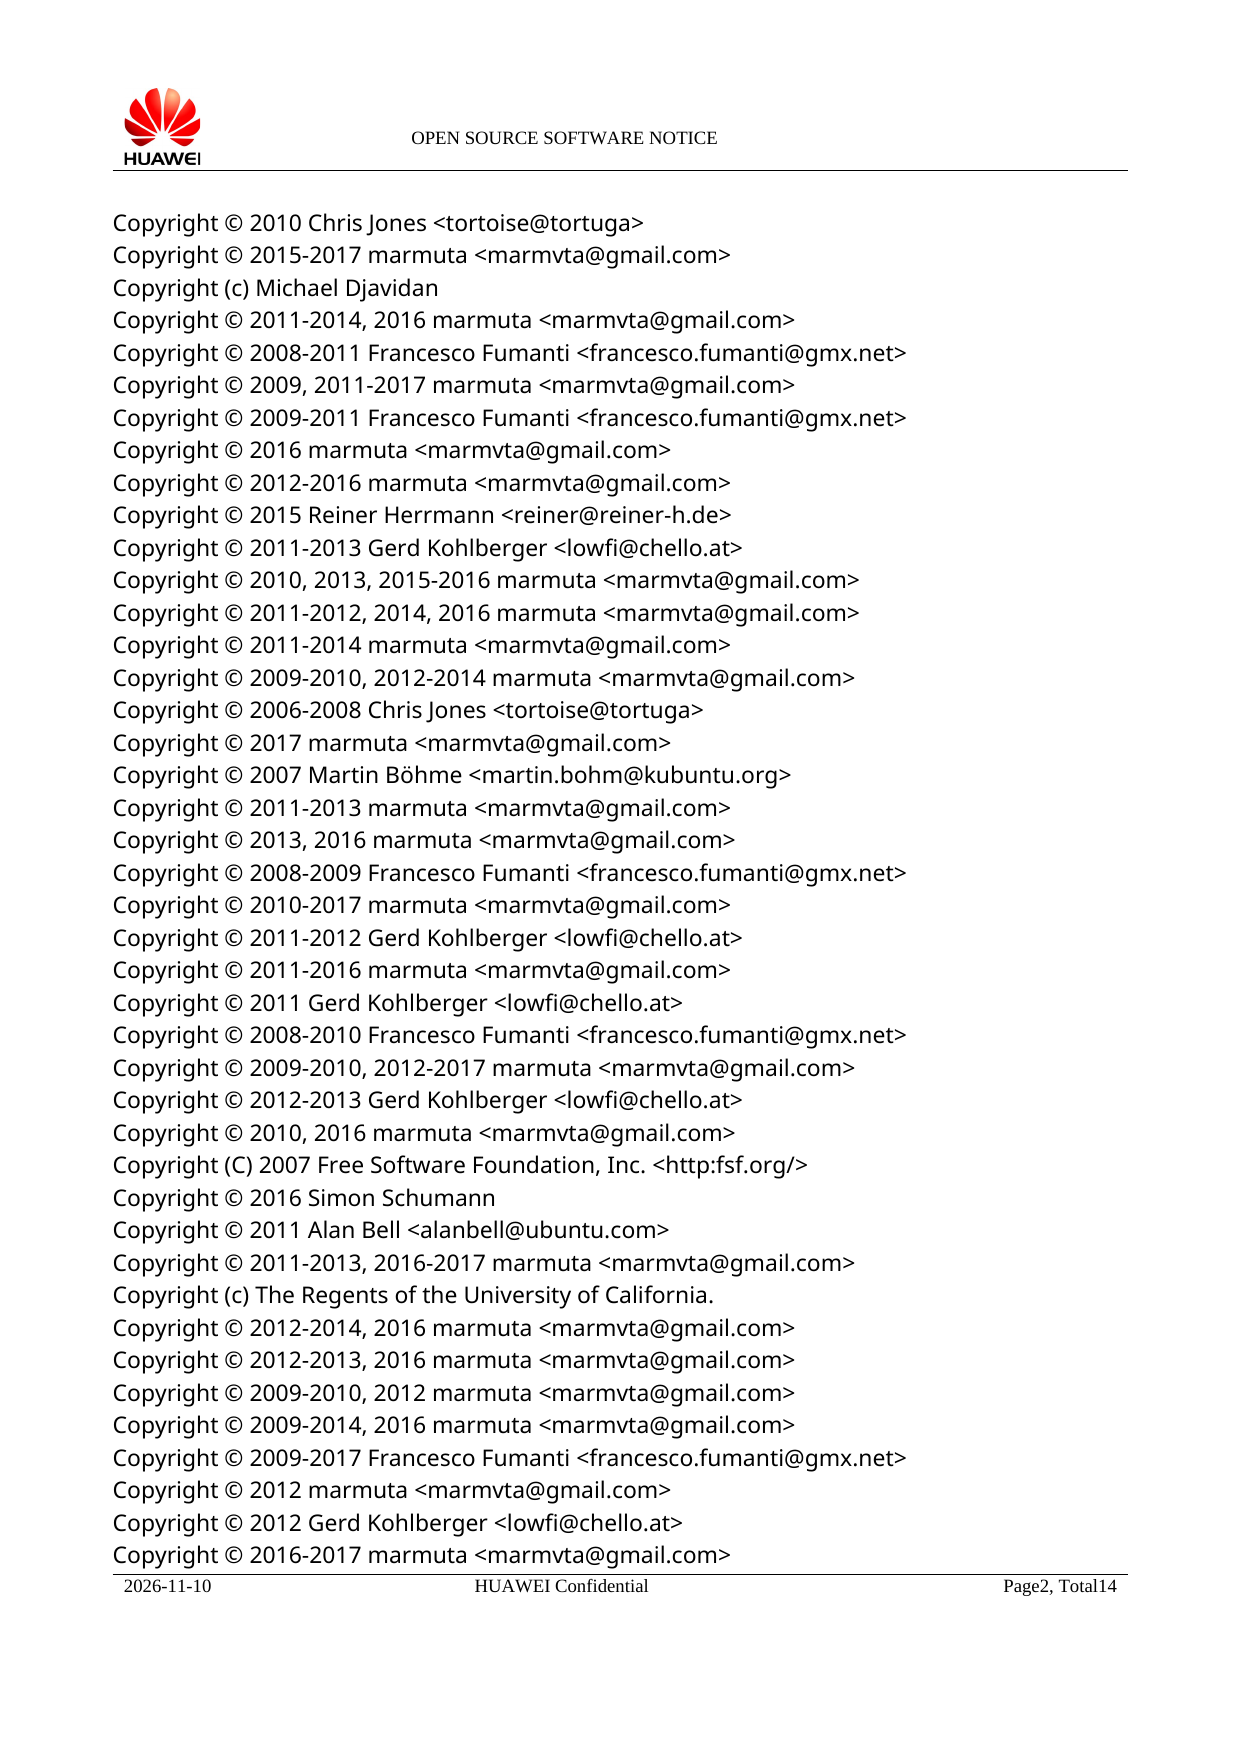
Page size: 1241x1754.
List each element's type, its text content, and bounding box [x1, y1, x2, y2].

picture [124, 88, 201, 165]
